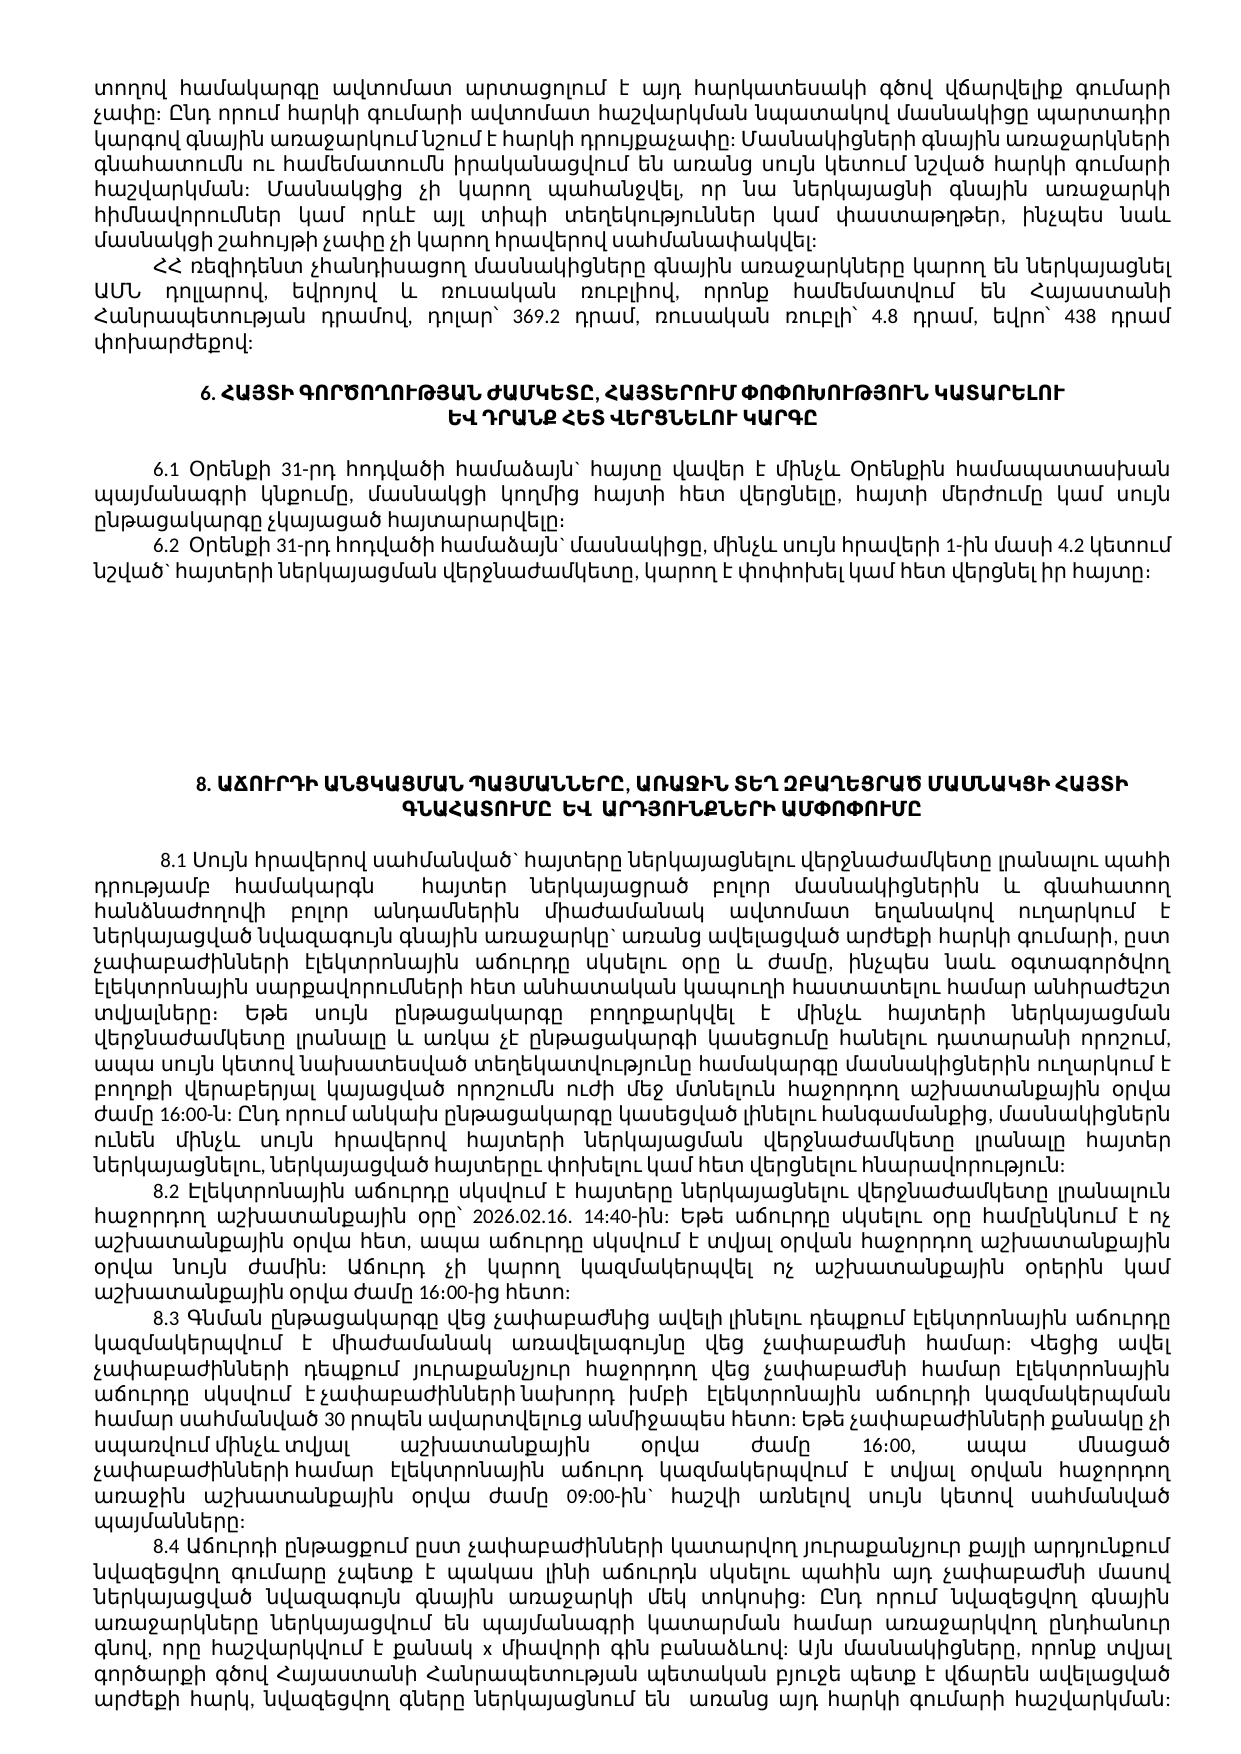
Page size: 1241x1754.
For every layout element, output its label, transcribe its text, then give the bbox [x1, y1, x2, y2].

text 8.3 Գնման ընթացակարգը վեց չափաբաժնից ավելի լինելու դեպքում էլեկտրոնային աճուրդը կազմակերպվում է միաժամանակ առավելագույնը վեց չափաբաժնի համար: Վեցից ավել չափաբաժինների դեպքում յուրաքանչյուր հաջորդող վեց չափաբաժնի համար էլեկտրոնային աճուրդը սկսվում է չափաբաժինների նախորդ խմբի էլեկտրոնային աճուրդի կազմակերպման համար սահմանված 30 րոպեն ավարտվելուց անմիջապես հետո: Եթե չափաբաժինների քանակը չի սպառվում մինչև տվյալ աշխատանքային օրվա ժամը 16։00, ապա մնացած չափաբաժինների համար էլեկտրոնային աճուրդ կազմակերպվում է տվյալ օրվան հաջորդող առաջին աշխատանքային օրվա ժամը 09:00-ին` հաշվի առնելով սույն կետով սահմանված պայմանները: [94, 1305, 1171, 1534]
text ԳՆԱՀԱՏՈՒՄԸ ԵՎ ԱՐԴՅՈՒՆՔՆԵՐԻ ԱՄՓՈՓՈՒՄԸ [94, 797, 1171, 822]
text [94, 75, 1171, 253]
text 8. ԱՃՈՒՐԴԻ ԱՆՑԿԱՑՄԱՆ ՊԱՅՄԱՆՆԵՐԸ, ԱՌԱՋԻՆ ՏԵՂ ԶԲԱՂԵՑՐԱԾ ՄԱՍՆԱԿՑԻ ՀԱՅՏԻ [94, 771, 1171, 797]
text 6.2 Օրենքի 31-րդ հոդվածի համաձայն` մասնակիցը, մինչև սույն հրավերի 1-ին մասի 4.2 կետում նշված` հայտերի ներկայացման վերջնաժամկետը, կարող է փոփոխել կամ հետ վերցնել իր հայտը։ [94, 532, 1171, 583]
text ՀՀ ռեզիդենտ չհանդիսացող մասնակիցները գնային առաջարկները կարող են ներկայացնել ԱՄՆ դոլլարով, եվրոյով և ռուսական ռուբլիով, որոնք համեմատվում են Հայաստանի Հանրապետության դրամով, դոլար՝ 369.2 դրամ, ռուսական ռուբլի՝ 4.8 դրամ, եվրո՝ 438 դրամ փոխարժեքով: [94, 253, 1171, 354]
text 8.2 Էլեկտրոնային աճուրդը սկսվում է հայտերը ներկայացնելու վերջնաժամկետը լրանալուն հաջորդող աշխատանքային օրը՝ 2026.02.16. 14:40 -ին: Եթե աճուրդը սկսելու օրը համընկնում է ոչ աշխատանքային օրվա հետ, ապա աճուրդը սկսվում է տվյալ օրվան հաջորդող աշխատանքային օրվա նույն ժամին: Աճուրդ չի կարող կազմակերպվել ոչ աշխատանքային օրերին կամ աշխատանքային օրվա ժամը 16։00-ից հետո: [94, 1178, 1171, 1305]
text 8.1 Սույն հրավերով սահմանված` հայտերը ներկայացնելու վերջնաժամկետը լրանալու պահի դրությամբ համակարգն հայտեր ներկայացրած բոլոր մասնակիցներին և գնահատող հանձնաժողովի բոլոր անդամներին միաժամանակ ավտոմատ եղանակով ուղարկում է ներկայացված նվազագույն գնային առաջարկը` առանց ավելացված արժեքի հարկի գումարի, ըստ չափաբաժինների էլեկտրոնային աճուրդը սկսելու օրը և ժամը, ինչպես նաև օգտագործվող էլեկտրոնային սարքավորումների հետ անհատական կապուղի հաստատելու համար անհրաժեշտ տվյալները։ Եթե սույն ընթացակարգը բողոքարկվել է մինչև հայտերի ներկայացման վերջնաժամկետը լրանալը և առկա չէ ընթացակարգի կասեցումը հանելու դատարանի որոշում, ապա սույն կետով նախատեսված տեղեկատվությունը համակարգը մասնակիցներին ուղարկում է բողոքի վերաբերյալ կայացված որոշումն ուժի մեջ մտնելուն հաջորդող աշխատանքային օրվա ժամը 16:00-ն: Ընդ որում անկախ ընթացակարգը կասեցված լինելու հանգամանքից, մասնակիցներն ունեն մինչև սույն հրավերով հայտերի ներկայացման վերջնաժամկետը լրանալը հայտեր ներկայացնելու, ներկայացված հայտերըւ փոխելու կամ հետ վերցնելու հնարավորություն: [94, 847, 1171, 1178]
text 6. ՀԱՅՏԻ ԳՈՐԾՈՂՈՒԹՅԱՆ ԺԱՄԿԵՏԸ, ՀԱՅՏԵՐՈՒՄ ՓՈՓՈԽՈՒԹՅՈՒՆ ԿԱՏԱՐԵԼՈՒ [94, 380, 1171, 405]
text 6.1 Օրենքի 31-րդ հոդվածի համաձայն` հայտը վավեր է մինչև Օրենքին համապատասխան պայմանագրի կնքումը, մասնակցի կողմից հայտի հետ վերցնելը, հայտի մերժումը կամ սույն ընթացակարգը չկայացած հայտարարվելը։ [94, 456, 1171, 532]
text ԵՎ ԴՐԱՆՔ ՀԵՏ ՎԵՐՑՆԵԼՈՒ ԿԱՐԳԸ [94, 405, 1171, 431]
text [94, 1534, 1171, 1712]
